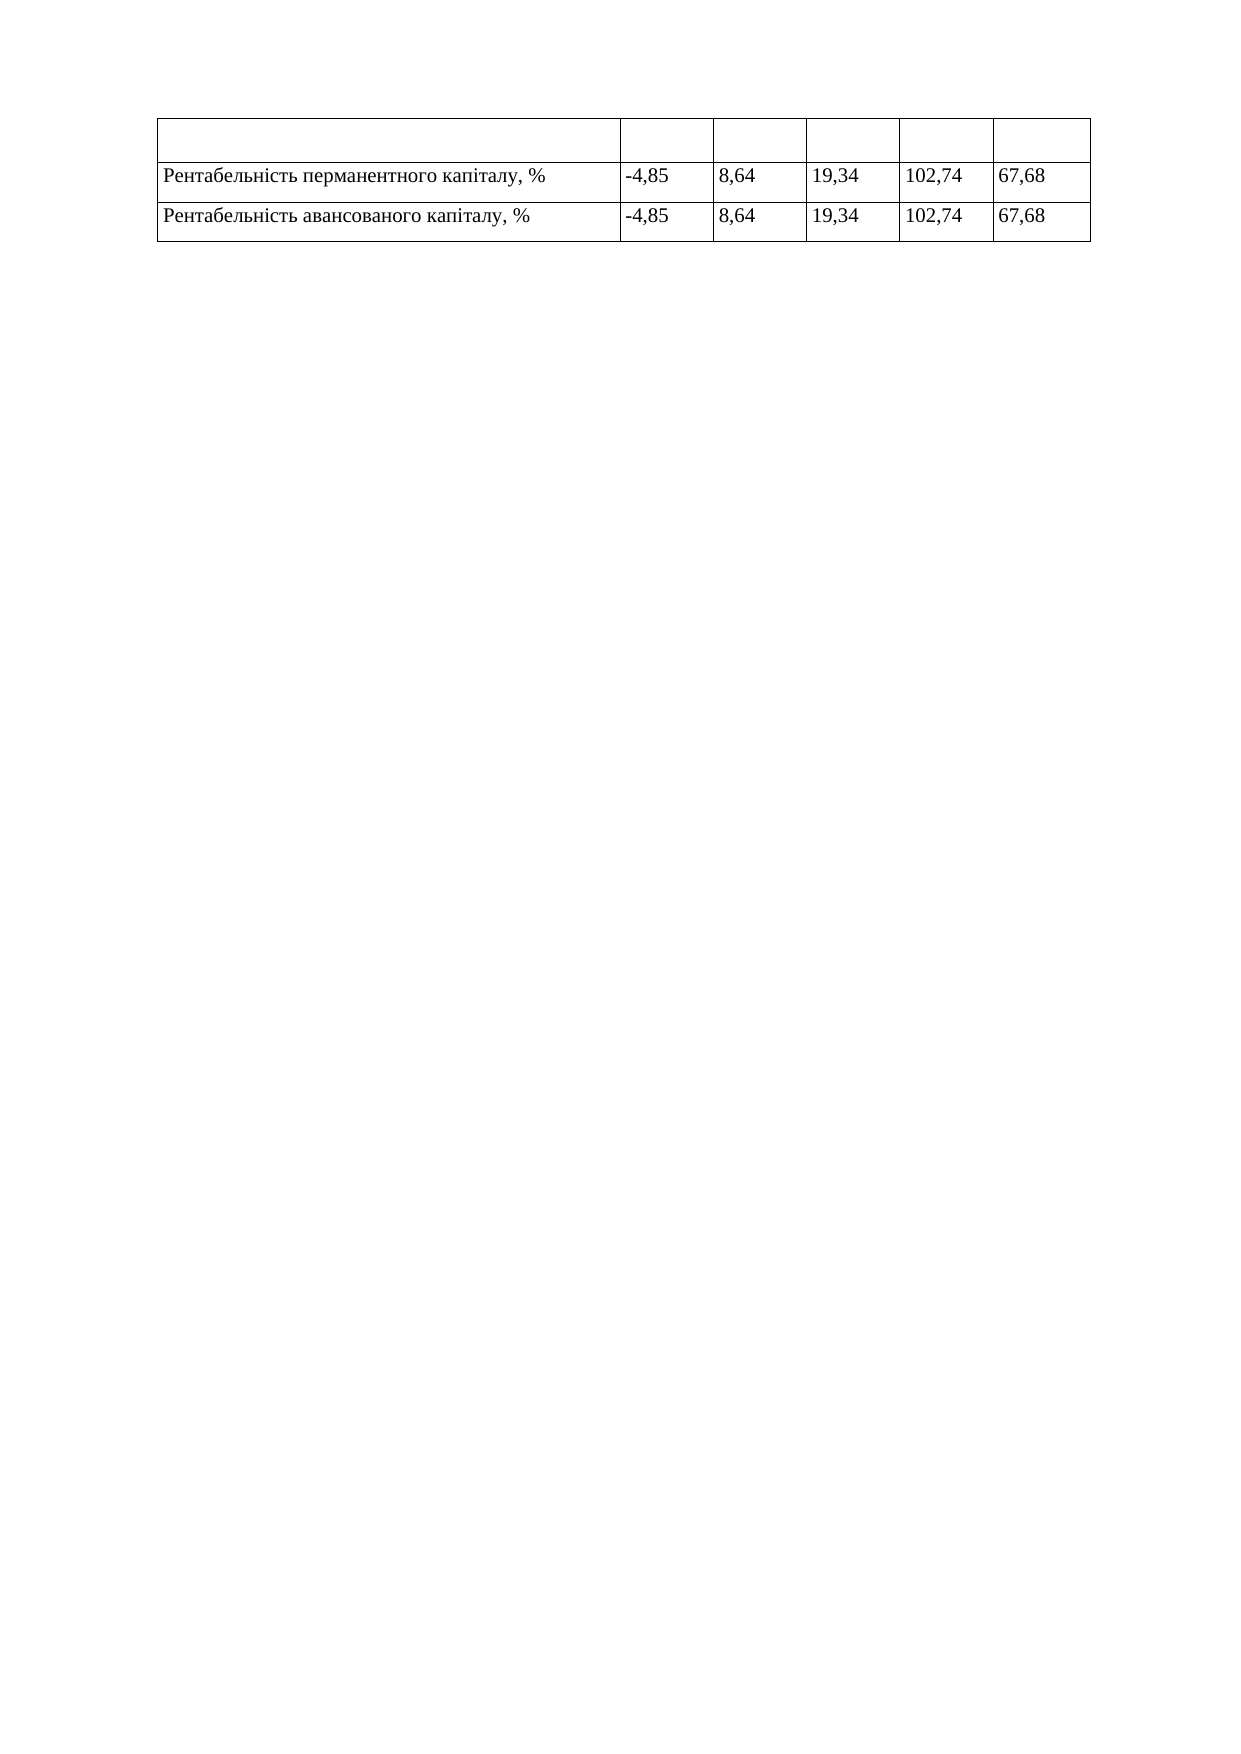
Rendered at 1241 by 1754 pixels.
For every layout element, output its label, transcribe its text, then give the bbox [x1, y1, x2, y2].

table_cell 8,64 [714, 203, 806, 241]
table_cell -4,85 [621, 163, 713, 202]
table_cell -4,85 [621, 203, 713, 241]
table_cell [158, 119, 620, 162]
table_cell -850,36 [900, 119, 993, 162]
table_cell 67,68 [994, 163, 1090, 202]
table_cell 67,68 [994, 203, 1090, 241]
table_cell 102,74 [900, 203, 993, 241]
table_cell Рентабельність авансованого капіталу, % [158, 203, 620, 241]
table_cell 8,64 [714, 163, 806, 202]
table_cell -129,27 [807, 119, 899, 162]
table_cell 102,74 [900, 163, 993, 202]
table_cell -1358,59 [994, 119, 1090, 162]
table_cell 244,44 [621, 119, 713, 162]
table_cell 19,34 [807, 163, 899, 202]
table_cell 19,34 [807, 203, 899, 241]
table_cell -356,52 [714, 119, 806, 162]
table_cell Рентабельність перманентного капіталу, % [158, 163, 620, 202]
